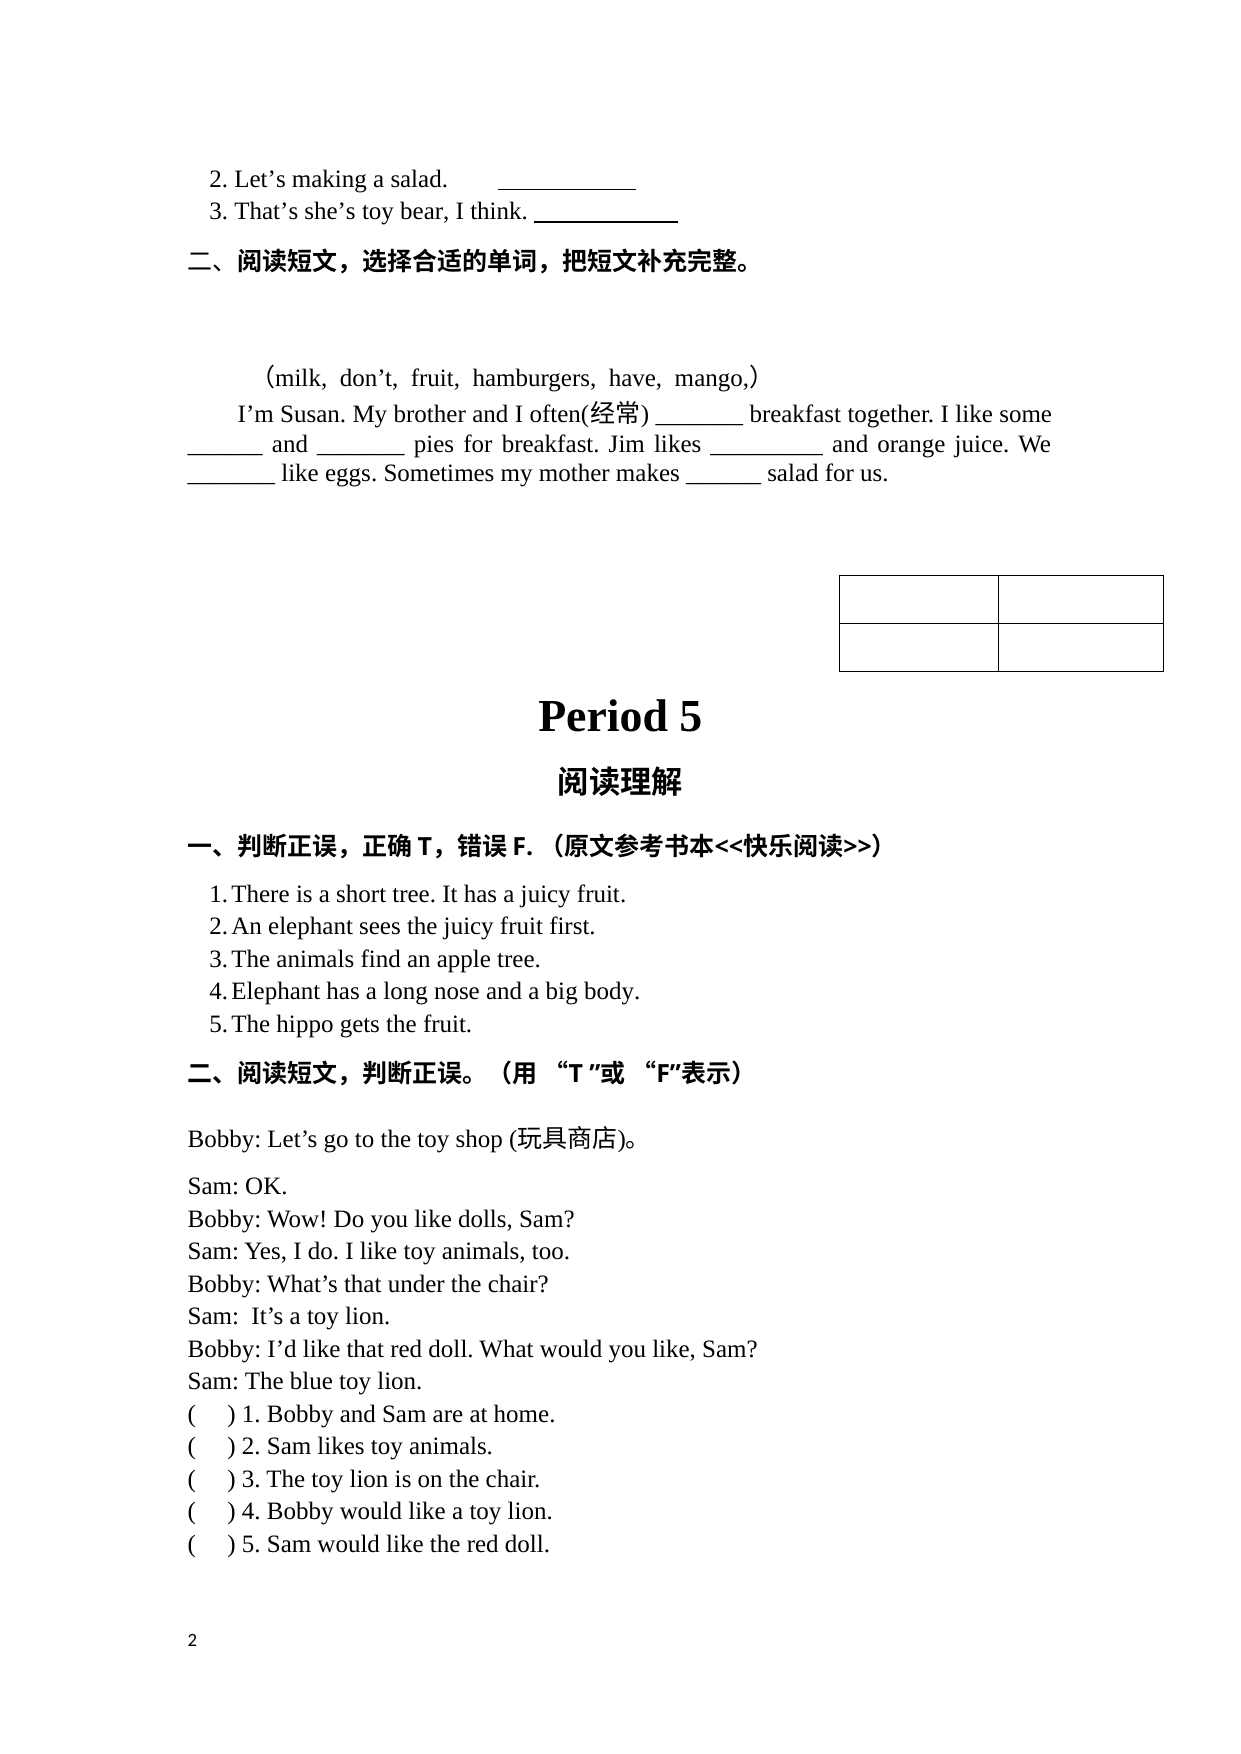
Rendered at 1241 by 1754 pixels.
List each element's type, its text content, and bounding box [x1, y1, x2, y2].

table_header [840, 576, 998, 623]
text ( ) 2. Sam likes toy animals. [187, 1429, 1053, 1462]
text Sam: Yes, I do. I like toy animals, too. [187, 1234, 1053, 1267]
text ( ) 3. The toy lion is on the chair. [187, 1462, 1053, 1494]
text Sam: It’s a toy lion. [187, 1299, 1053, 1332]
text Bobby: Wow! Do you like dolls, Sam? [187, 1202, 1053, 1234]
text I’m Susan. My brother and I often(经常) _______ breakfast together. I like some ______ and _______ pies for breakfast. Jim likes _________ and orange juice. We _______ like eggs. Sometimes my mother makes ______ salad for us. [187, 393, 1053, 487]
text 2. Let’s making a salad. [84, 162, 1177, 194]
text （milk, don’t, fruit, hamburgers, have, mango,） [187, 357, 1053, 393]
text Bobby: I’d like that red doll. What would you like, Sam? [187, 1332, 1053, 1364]
text 一、判断正误，正确T，错误F. （原文参考书本<<快乐阅读>>） [187, 812, 1177, 877]
text ( ) 5. Sam would like the red doll. [187, 1527, 1053, 1559]
text ( ) 4. Bobby would like a toy lion. [187, 1494, 1053, 1527]
table_cell [840, 624, 998, 671]
list The hippo gets the fruit. [84, 1007, 1177, 1039]
text 3. That’s she’s toy bear, I think. [84, 194, 1177, 227]
list The animals find an apple tree. [84, 942, 1177, 974]
text 二、阅读短文，判断正误。（用 “T ”或 “F”表示） [187, 1039, 1053, 1104]
list There is a short tree. It has a juicy fruit. [84, 877, 1177, 909]
text ( ) 1. Bobby and Sam are at home. [187, 1397, 1053, 1429]
text 阅读理解 [187, 747, 1053, 812]
list Elephant has a long nose and a big body. [84, 974, 1177, 1007]
text 二、阅读短文，选择合适的单词，把短文补充完整。 [187, 227, 1053, 292]
list An elephant sees the juicy fruit first. [84, 909, 1177, 942]
text Sam: The blue toy lion. [187, 1364, 1053, 1397]
table_cell [999, 624, 1163, 671]
text Bobby: Let’s go to the toy shop (玩具商店)。 [187, 1104, 1053, 1169]
text Bobby: What’s that under the chair? [187, 1267, 1053, 1299]
text Period 5 [187, 682, 1053, 747]
table_header [999, 576, 1163, 623]
text Sam: OK. [187, 1169, 1053, 1202]
